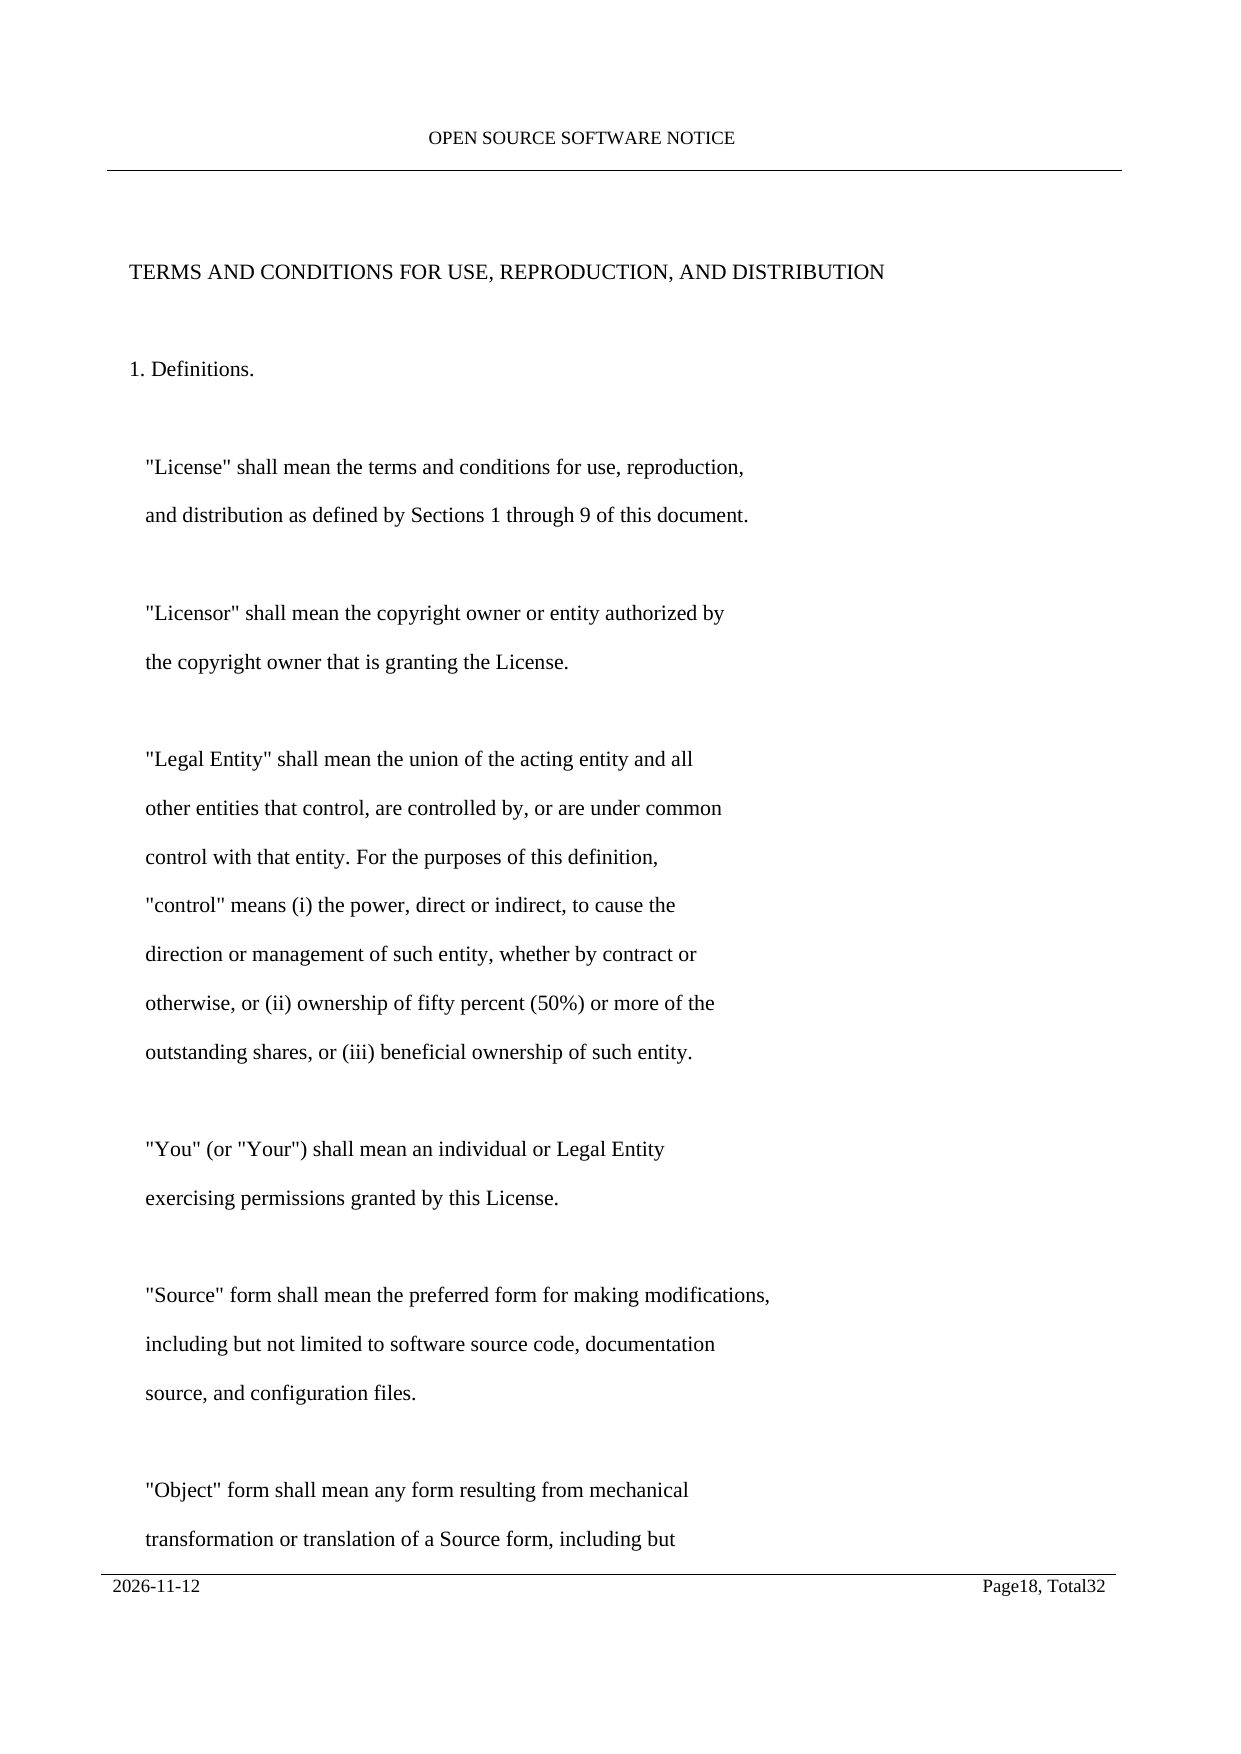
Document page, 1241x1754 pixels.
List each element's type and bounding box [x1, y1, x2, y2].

text [112, 206, 1128, 1555]
